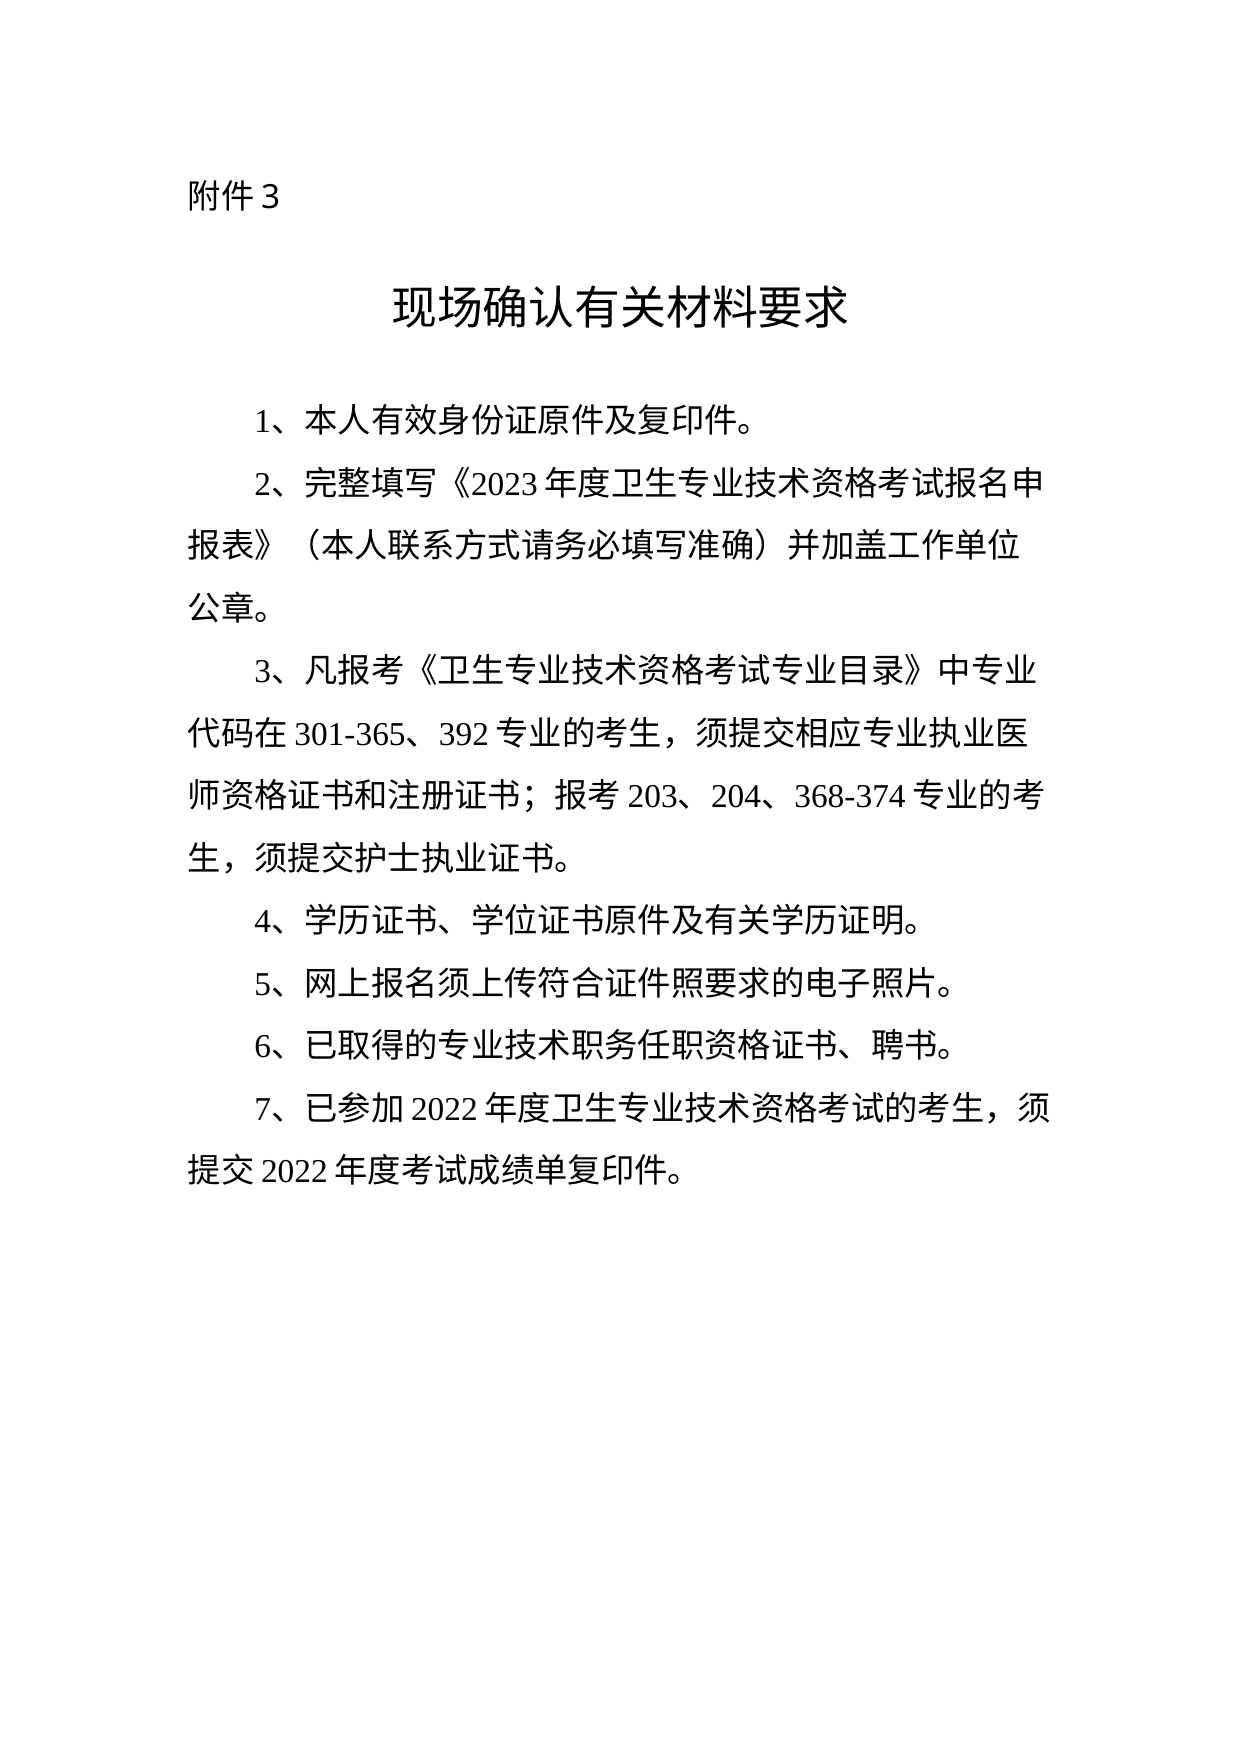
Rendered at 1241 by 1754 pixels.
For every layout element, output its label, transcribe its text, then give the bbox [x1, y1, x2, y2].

text 6、已取得的专业技术职务任职资格证书、聘书。 [187, 1008, 1053, 1070]
text 3、凡报考《卫生专业技术资格考试专业目录》中专业代码在301-365、392专业的考生，须提交相应专业执业医师资格证书和注册证书；报考203、204、368-374专业的考生，须提交护士执业证书。 [187, 633, 1053, 883]
text 附件3 [187, 162, 1053, 227]
text 1、本人有效身份证原件及复印件。 [187, 383, 1053, 445]
text 4、学历证书、学位证书原件及有关学历证明。 [187, 883, 1053, 945]
text 2、完整填写《2023年度卫生专业技术资格考试报名申报表》（本人联系方式请务必填写准确）并加盖工作单位公章。 [187, 445, 1053, 633]
text 5、网上报名须上传符合证件照要求的电子照片。 [187, 945, 1053, 1008]
text 现场确认有关材料要求 [187, 256, 1053, 354]
text 7、已参加2022年度卫生专业技术资格考试的考生，须提交2022年度考试成绩单复印件。 [187, 1070, 1053, 1195]
